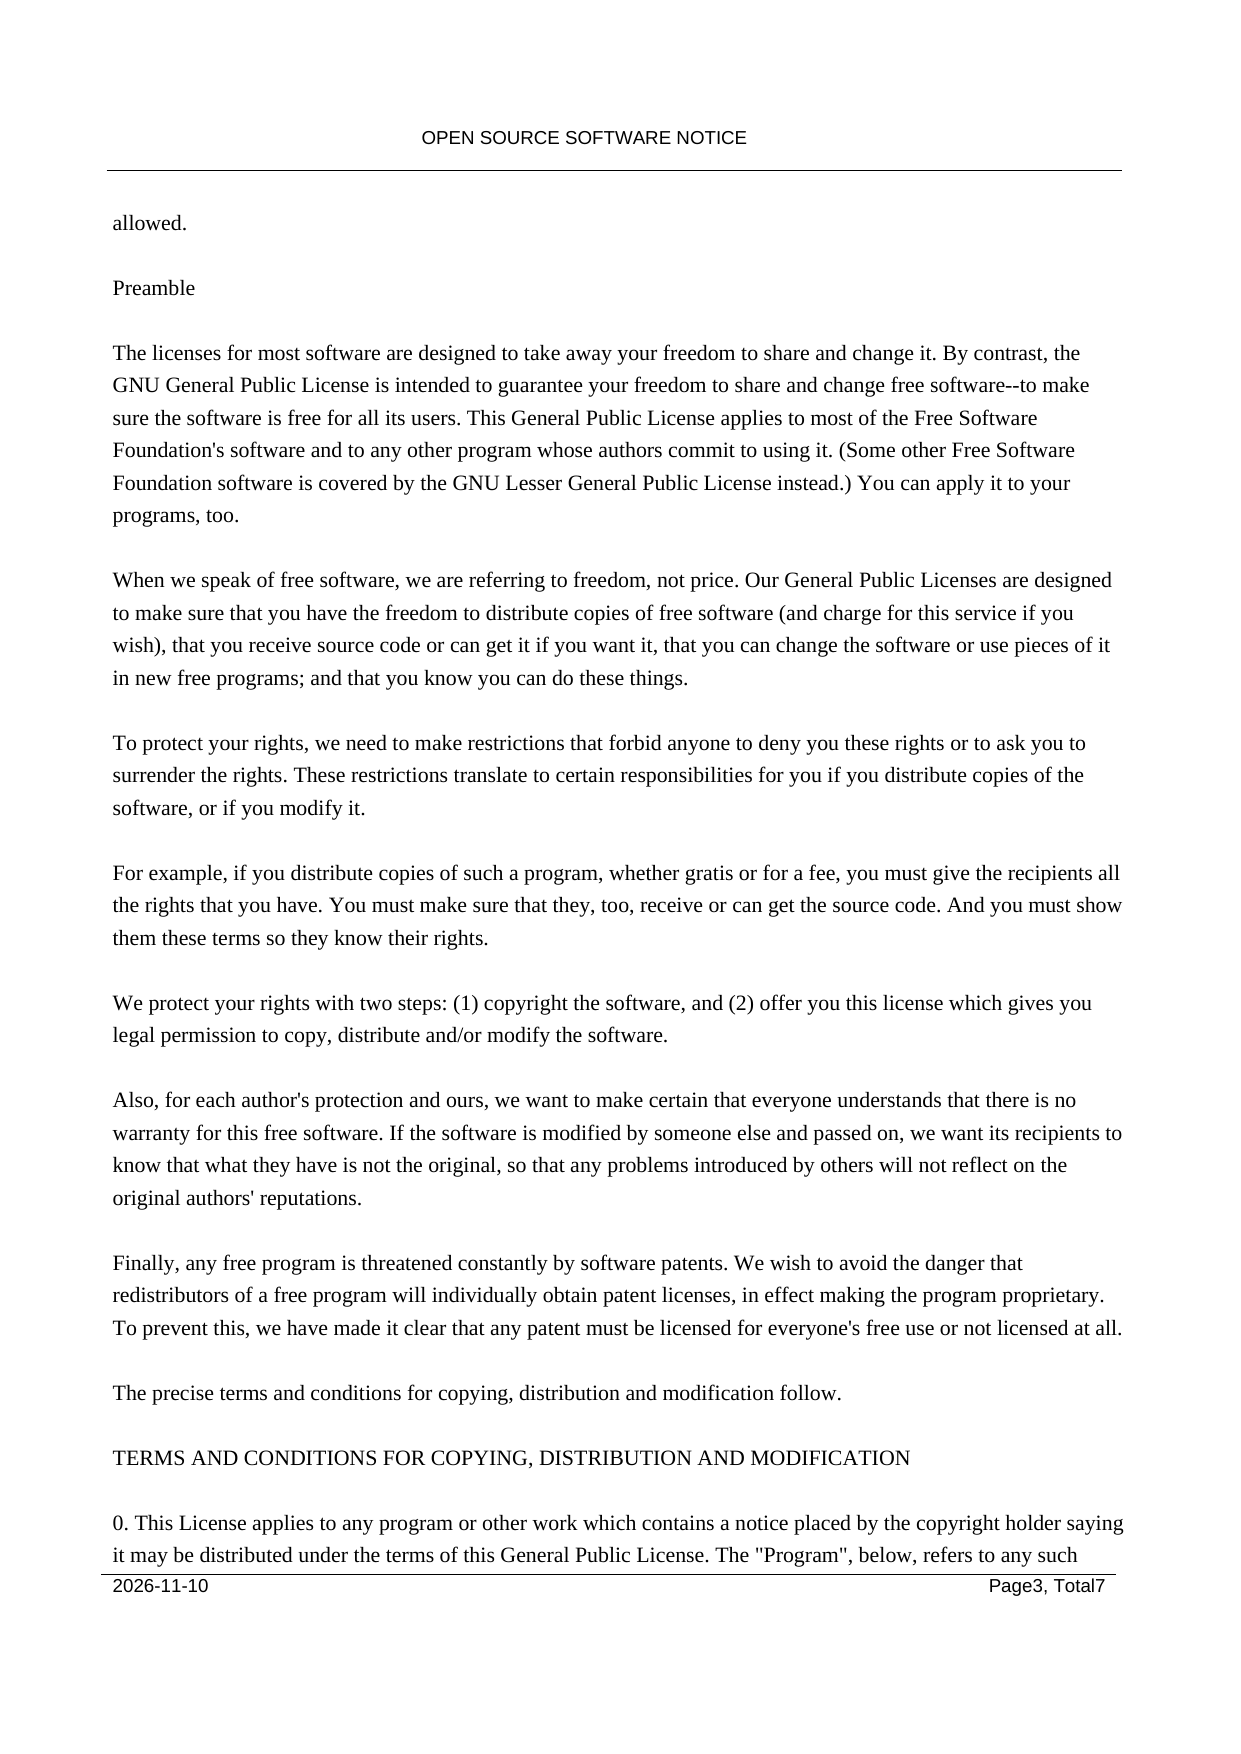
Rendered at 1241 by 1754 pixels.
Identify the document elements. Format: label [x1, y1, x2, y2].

text [112, 206, 1128, 1571]
